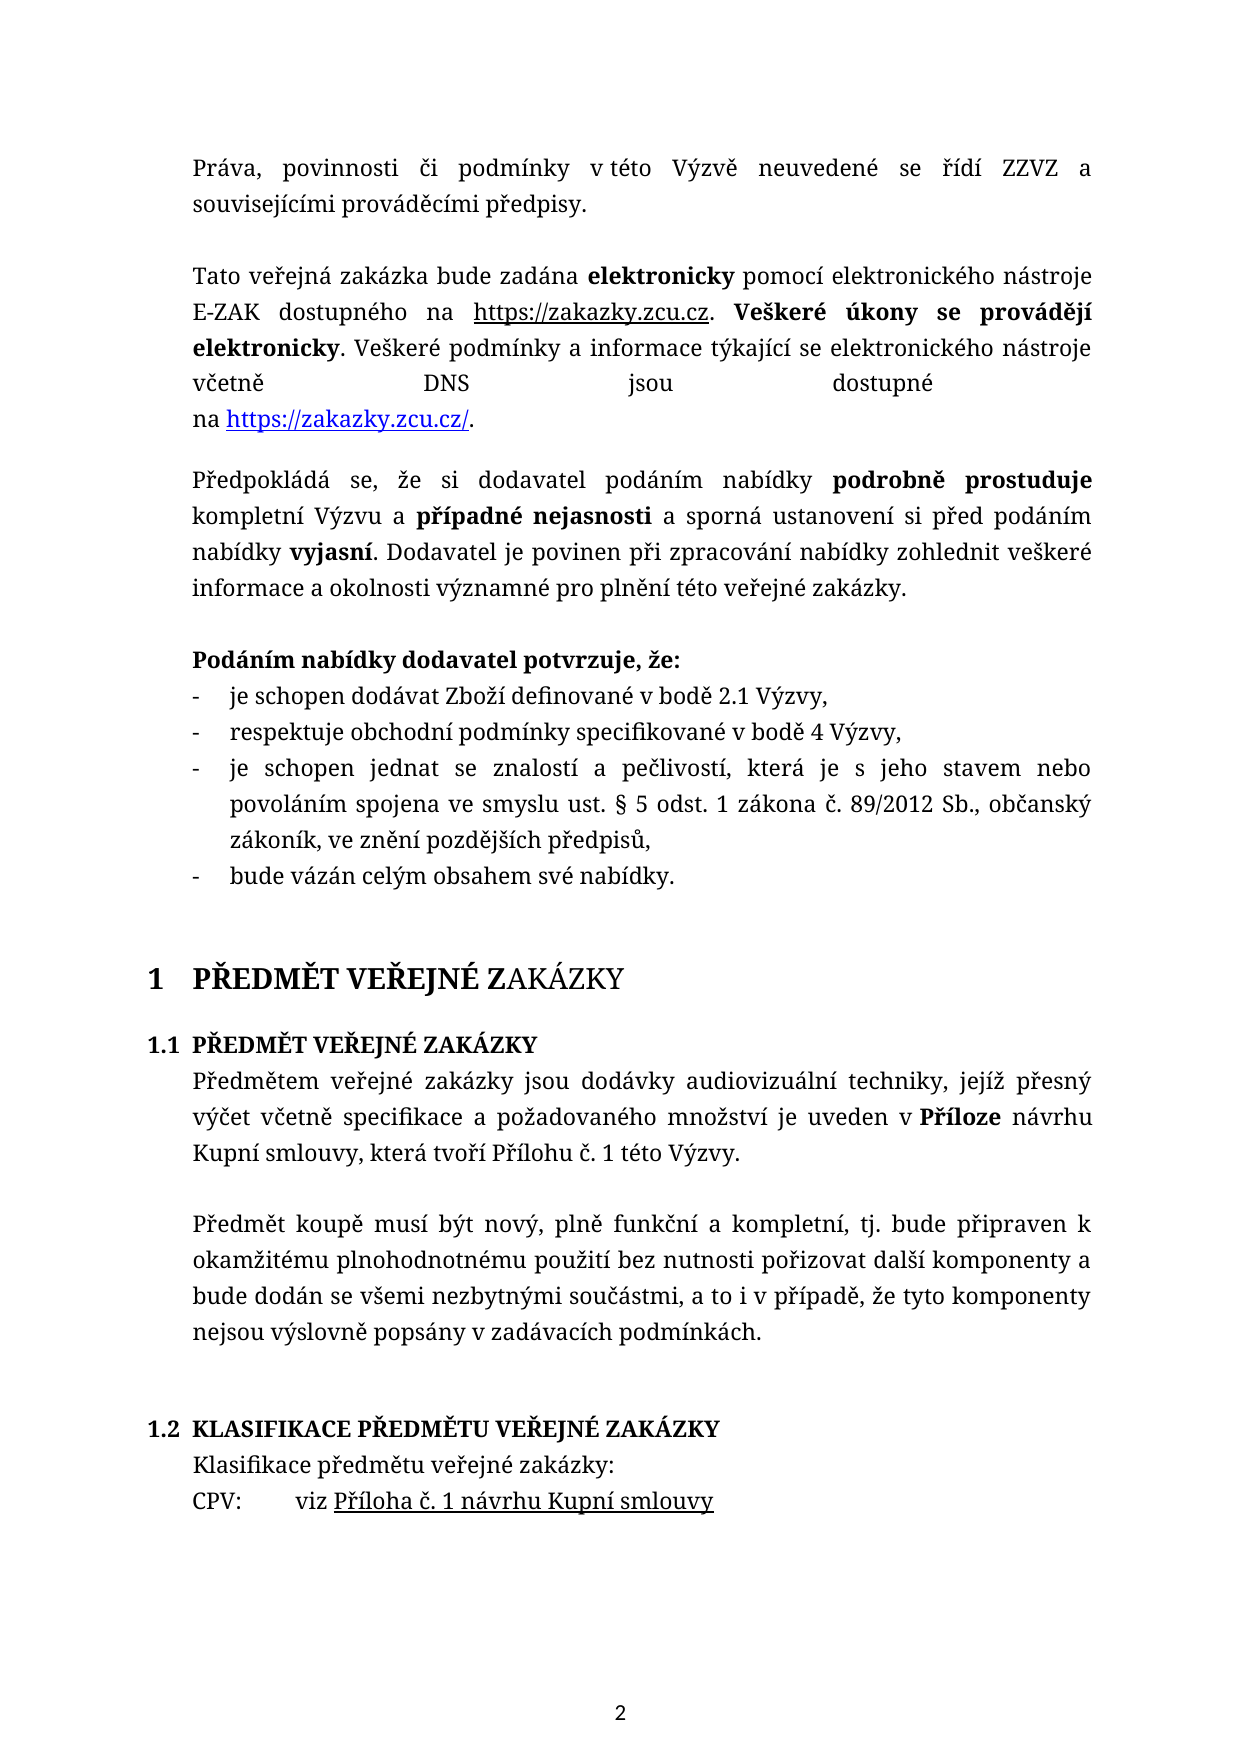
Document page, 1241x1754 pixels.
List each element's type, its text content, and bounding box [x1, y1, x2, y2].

text Podáním nabídky dodavatel potvrzuje, že: [192, 644, 1093, 675]
list je schopen jednat se znalostí a pečlivostí, která je s jeho stavem nebo povoláním spojena ve smyslu ust. § 5 odst. 1 zákona č. 89/2012 Sb., občanský zákoník, ve znění pozdějších předpisů, [192, 752, 1093, 855]
text Práva, povinnosti či podmínky v této Výzvě neuvedené se řídí ZZVZ a souvisejícími prováděcími předpisy. [192, 152, 1093, 219]
list respektuje obchodní podmínky specifikované v bodě 4 Výzvy, [192, 716, 1093, 747]
list bude vázán celým obsahem své nabídky. [192, 859, 1093, 891]
text Klasifikace předmětu veřejné zakázky: [193, 1449, 1093, 1480]
text Předmět koupě musí být nový, plně funkční a kompletní, tj. bude připraven k okamžitému plnohodnotnému použití bez nutnosti pořizovat další komponenty a bude dodán se všemi nezbytnými součástmi, a to i v případě, že tyto komponenty nejsou výslovně popsány v zadávacích podmínkách. [192, 1208, 1093, 1347]
subtitle PŘEDMĚT VEŘEJNÉ ZAKÁZKY [148, 958, 1093, 998]
subtitle PŘEDMĚT VEŘEJNÉ ZAKÁZKY [147, 1029, 1093, 1060]
list je schopen dodávat Zboží definované v bodě 2.1 Výzvy, [192, 680, 1093, 711]
subtitle KLASIFIKACE PŘEDMĚTU VEŘEJNÉ ZAKÁZKY [147, 1413, 1093, 1444]
text Předmětem veřejné zakázky jsou dodávky audiovizuální techniky, jejíž přesný výčet včetně specifikace a požadovaného množství je uveden v Příloze návrhu Kupní smlouvy, která tvoří Přílohu č. 1 této Výzvy. [192, 1064, 1093, 1168]
text Předpokládá se, že si dodavatel podáním nabídky podrobně prostuduje kompletní Výzvu a případné nejasnosti a sporná ustanovení si před podáním nabídky vyjasní. Dodavatel je povinen při zpracování nabídky zohlednit veškeré informace a okolnosti významné pro plnění této veřejné zakázky. [192, 464, 1093, 603]
text CPV: viz Příloha č. 1 návrhu Kupní smlouvy [148, 1485, 1093, 1516]
text Tato veřejná zakázka bude zadána elektronicky pomocí elektronického nástroje E-ZAK dostupného na https://zakazky.zcu.cz. Veškeré úkony se provádějí elektronicky. Veškeré podmínky a informace týkající se elektronického nástroje včetně DNS jsou dostupné na https://zakazky.zcu.cz/. [192, 259, 1093, 434]
